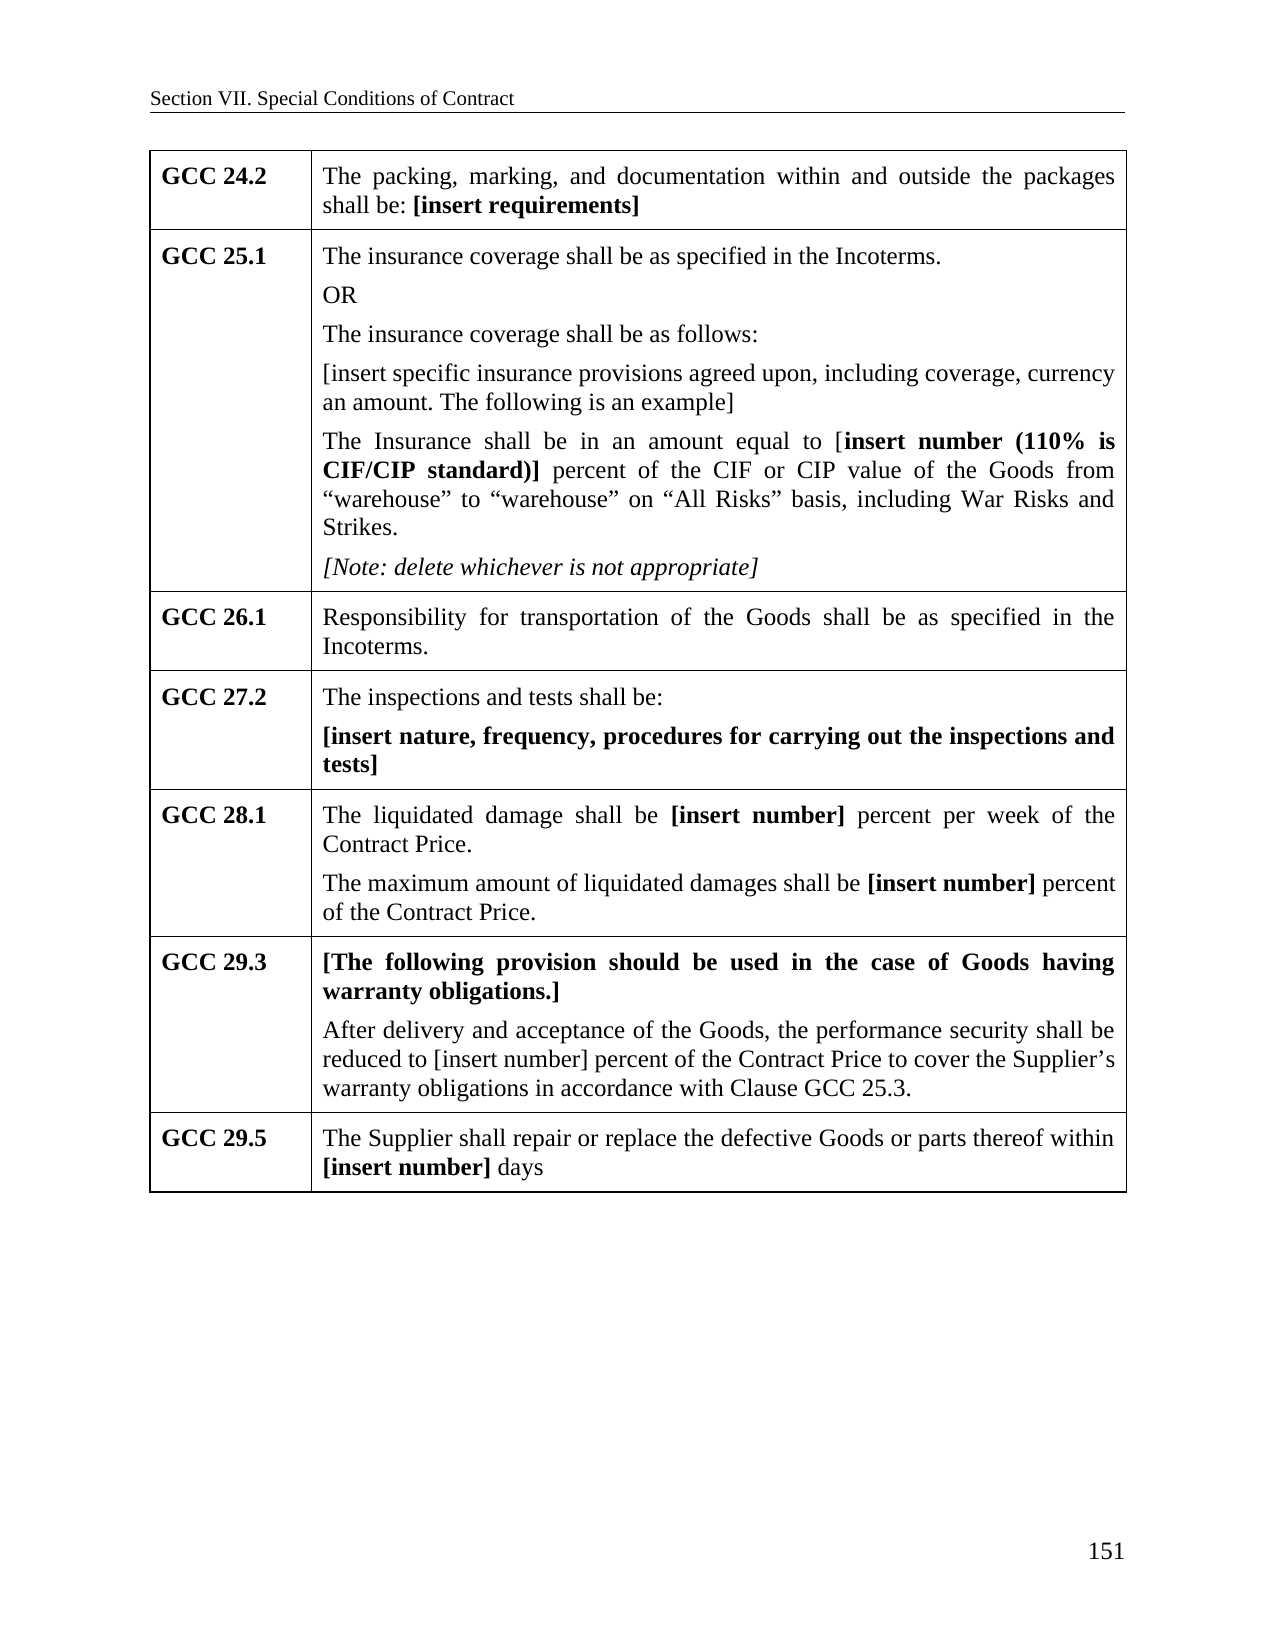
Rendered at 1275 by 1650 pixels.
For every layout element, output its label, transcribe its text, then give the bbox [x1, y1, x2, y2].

table_cell GCC 29.5 [151, 1113, 311, 1191]
table_cell The liquidated damage shall be [insert number] percent per week of the Contract Price. The maximum amount of liquidated damages shall be [insert number] percent of the Contract Price. [312, 790, 1126, 936]
table_cell GCC 28.1 [151, 790, 311, 936]
table_cell GCC 25.1 [151, 230, 311, 591]
table_cell The insurance coverage shall be as specified in the Incoterms. OR The insurance coverage shall be as follows: [insert specific insurance provisions agreed upon, including coverage, currency an amount. The following is an example] The Insurance shall be in an amount equal to [insert number (110% is CIF/CIP standard)] percent of the CIF or CIP value of the Goods from “warehouse” to “warehouse” on “All Risks” basis, including War Risks and Strikes. [Note: delete whichever is not appropriate] [312, 230, 1126, 591]
table_cell The packing, marking, and documentation within and outside the packages shall be: [insert requirements] [312, 151, 1126, 229]
table_cell GCC 29.3 [151, 937, 311, 1112]
table_cell GCC 27.2 [151, 671, 311, 789]
table_cell [The following provision should be used in the case of Goods having warranty obligations.] After delivery and acceptance of the Goods, the performance security shall be reduced to [insert number] percent of the Contract Price to cover the Supplier’s warranty obligations in accordance with Clause GCC 25.3. [312, 937, 1126, 1112]
table_cell GCC 24.2 [151, 151, 311, 229]
table_cell The inspections and tests shall be: [insert nature, frequency, procedures for carrying out the inspections and tests] [312, 671, 1126, 789]
table_cell GCC 26.1 [151, 592, 311, 670]
table_cell The Supplier shall repair or replace the defective Goods or parts thereof within [insert number] days [312, 1113, 1126, 1191]
table_cell Responsibility for transportation of the Goods shall be as specified in the Incoterms. [312, 592, 1126, 670]
